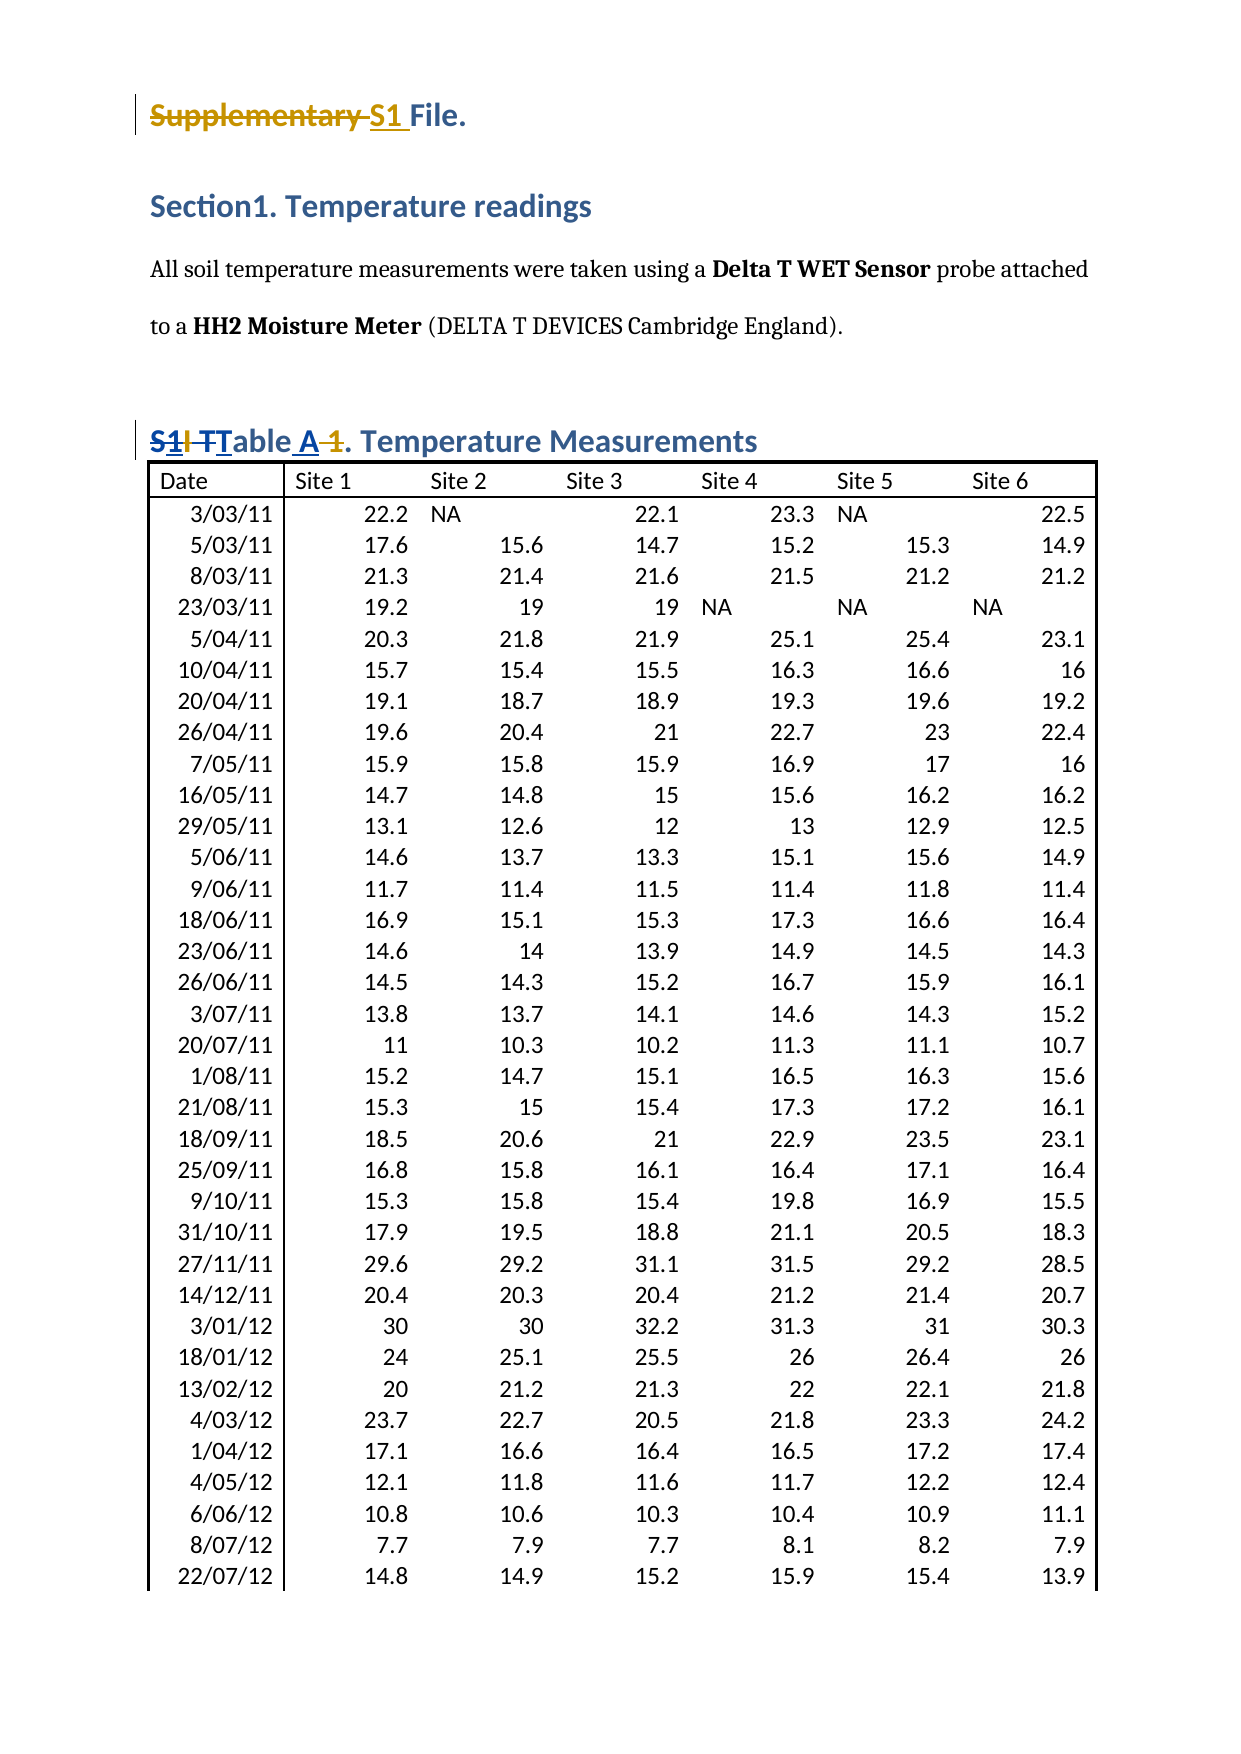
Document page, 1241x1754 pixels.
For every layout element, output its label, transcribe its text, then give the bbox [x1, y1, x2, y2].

table_cell 15.8 [419, 747, 555, 778]
table_cell 11.6 [555, 1466, 690, 1497]
table_cell 20 [285, 1372, 419, 1403]
table_cell 25/09/11 [150, 1153, 283, 1184]
table_cell 22.7 [419, 1403, 555, 1434]
table_cell 12.9 [826, 810, 961, 841]
table_cell 18.5 [285, 1122, 419, 1153]
table_cell 1/08/11 [150, 1060, 283, 1091]
table_cell 22.1 [555, 498, 690, 528]
table_cell 17.2 [826, 1435, 961, 1466]
table_cell 15.6 [419, 528, 555, 559]
table_cell 23 [826, 716, 961, 747]
table_cell 21.5 [690, 560, 826, 591]
table_cell 7.9 [961, 1528, 1095, 1559]
table_cell 20.4 [555, 1278, 690, 1309]
table_cell 20.7 [961, 1278, 1095, 1309]
table_cell 5/03/11 [150, 528, 283, 559]
table_header Site 6 [961, 464, 1095, 496]
table_cell 20.5 [555, 1403, 690, 1434]
table_cell 17.4 [961, 1435, 1095, 1466]
table_cell NA [826, 498, 961, 528]
table_cell 11.8 [419, 1466, 555, 1497]
table_cell 17.3 [690, 903, 826, 934]
table_cell 15.3 [285, 1185, 419, 1216]
table_cell 28.5 [961, 1247, 1095, 1278]
table_cell 16.1 [961, 966, 1095, 997]
table_cell 23.3 [690, 498, 826, 528]
table_cell 10.9 [826, 1497, 961, 1528]
table_cell 16.5 [690, 1060, 826, 1091]
table_cell 12.6 [419, 810, 555, 841]
table_cell 32.2 [555, 1310, 690, 1341]
table_cell 18/09/11 [150, 1122, 283, 1153]
table_cell NA [690, 591, 826, 622]
table_cell 21.4 [826, 1278, 961, 1309]
table_cell 15.5 [555, 653, 690, 684]
table_cell 14.9 [961, 841, 1095, 872]
table_cell 14.5 [826, 935, 961, 966]
table_cell 11.4 [419, 872, 555, 903]
table_cell 10.8 [285, 1497, 419, 1528]
table_cell 16.6 [826, 903, 961, 934]
table_cell 15.9 [285, 747, 419, 778]
table_cell 16.2 [826, 778, 961, 809]
table_header Site 5 [826, 464, 961, 496]
table_cell 20.3 [419, 1278, 555, 1309]
table_cell 18.9 [555, 685, 690, 716]
table_header Date [150, 464, 283, 496]
table_cell NA [961, 591, 1095, 622]
table_cell 14.6 [285, 841, 419, 872]
table_cell 16.1 [555, 1153, 690, 1184]
table_cell 21.6 [555, 560, 690, 591]
table_cell 21.9 [555, 622, 690, 653]
table_cell 22.1 [826, 1372, 961, 1403]
table_cell 31/10/11 [150, 1216, 283, 1247]
table_cell 16.1 [961, 1091, 1095, 1122]
table_cell 13/02/12 [150, 1372, 283, 1403]
table_cell 22.7 [690, 716, 826, 747]
table_cell 17.1 [826, 1153, 961, 1184]
table_cell 15.9 [690, 1560, 826, 1591]
table_cell 10.6 [419, 1497, 555, 1528]
table_cell NA [826, 591, 961, 622]
table_cell 21.8 [690, 1403, 826, 1434]
table_cell 21.1 [690, 1216, 826, 1247]
table_cell 15.7 [285, 653, 419, 684]
table_cell 16.9 [826, 1185, 961, 1216]
table_cell 19.8 [690, 1185, 826, 1216]
table_cell 16 [961, 747, 1095, 778]
table_cell 23.1 [961, 622, 1095, 653]
table_cell 11.5 [555, 872, 690, 903]
table_cell 14.9 [419, 1560, 555, 1591]
table_cell 21.2 [826, 560, 961, 591]
table_cell 15 [419, 1091, 555, 1122]
table_cell 22/07/12 [150, 1560, 283, 1591]
table_cell 15.1 [555, 1060, 690, 1091]
table_cell 23.3 [826, 1403, 961, 1434]
table_cell 16.4 [961, 1153, 1095, 1184]
table_cell 16 [961, 653, 1095, 684]
table_cell 26 [690, 1341, 826, 1372]
table_cell 26 [961, 1341, 1095, 1372]
table_cell 19.5 [419, 1216, 555, 1247]
table_cell 12.4 [961, 1466, 1095, 1497]
table_cell 19.2 [285, 591, 419, 622]
table_cell 10/04/11 [150, 653, 283, 684]
table_cell 15.4 [555, 1185, 690, 1216]
table_cell 18.8 [555, 1216, 690, 1247]
table_cell 16.2 [961, 778, 1095, 809]
table_cell 6/06/12 [150, 1497, 283, 1528]
table_header Site 4 [690, 464, 826, 496]
table_cell 29.2 [826, 1247, 961, 1278]
table_cell 19.6 [285, 716, 419, 747]
table_cell 31 [826, 1310, 961, 1341]
table_cell 15.4 [826, 1560, 961, 1591]
table_cell 26/06/11 [150, 966, 283, 997]
table_cell 16/05/11 [150, 778, 283, 809]
table_cell 3/01/12 [150, 1310, 283, 1341]
table_cell 14/12/11 [150, 1278, 283, 1309]
table_cell 11.4 [961, 872, 1095, 903]
table_cell 3/07/11 [150, 997, 283, 1028]
table_cell 19.2 [961, 685, 1095, 716]
table_cell 11.8 [826, 872, 961, 903]
table_cell 15.2 [285, 1060, 419, 1091]
table_cell 22.2 [285, 498, 419, 528]
table_cell 14.6 [285, 935, 419, 966]
table_cell 11.3 [690, 1028, 826, 1059]
table_cell 20/04/11 [150, 685, 283, 716]
table_cell 15.1 [690, 841, 826, 872]
subtitle able. Temperature Measurements [150, 419, 1090, 460]
table_cell 7/05/11 [150, 747, 283, 778]
table_cell 19.3 [690, 685, 826, 716]
table_cell 23/06/11 [150, 935, 283, 966]
table_cell 15.4 [419, 653, 555, 684]
table_cell 20.4 [419, 716, 555, 747]
table_cell 10.7 [961, 1028, 1095, 1059]
table_cell 15.8 [419, 1185, 555, 1216]
table_cell 7.7 [285, 1528, 419, 1559]
table_cell 20.4 [285, 1278, 419, 1309]
table_cell 20.6 [419, 1122, 555, 1153]
table_cell 21.8 [419, 622, 555, 653]
table_cell 19 [419, 591, 555, 622]
table_cell 14.9 [961, 528, 1095, 559]
table_cell 14.3 [419, 966, 555, 997]
table_cell 31.5 [690, 1247, 826, 1278]
table_cell 12 [555, 810, 690, 841]
table_cell 12.5 [961, 810, 1095, 841]
table_cell 18.7 [419, 685, 555, 716]
table_cell 10.3 [555, 1497, 690, 1528]
table_cell 8.2 [826, 1528, 961, 1559]
table_cell 15 [555, 778, 690, 809]
table_cell 20.5 [826, 1216, 961, 1247]
table_cell 5/04/11 [150, 622, 283, 653]
table_cell 27/11/11 [150, 1247, 283, 1278]
table_cell 30 [419, 1310, 555, 1341]
table_cell 25.4 [826, 622, 961, 653]
table_cell 3/03/11 [150, 498, 283, 528]
table_cell 25.5 [555, 1341, 690, 1372]
table_cell 22.5 [961, 498, 1095, 528]
table_cell 11.7 [690, 1466, 826, 1497]
table_cell 21.4 [419, 560, 555, 591]
table_cell 17.1 [285, 1435, 419, 1466]
table_cell 21.2 [690, 1278, 826, 1309]
table_cell 20/07/11 [150, 1028, 283, 1059]
table_cell 24 [285, 1341, 419, 1372]
table_cell 23.5 [826, 1122, 961, 1153]
table_cell 16.4 [690, 1153, 826, 1184]
table_cell 19.1 [285, 685, 419, 716]
table_header Site 2 [419, 464, 555, 496]
table_cell 21.2 [419, 1372, 555, 1403]
table_cell 19 [555, 591, 690, 622]
table_header Site 1 [285, 464, 419, 496]
table_cell 10.3 [419, 1028, 555, 1059]
table_cell 16.4 [555, 1435, 690, 1466]
table_cell 21 [555, 1122, 690, 1153]
table_cell 11.7 [285, 872, 419, 903]
table_cell 18.3 [961, 1216, 1095, 1247]
table_cell 9/10/11 [150, 1185, 283, 1216]
table_cell 22.9 [690, 1122, 826, 1153]
table_cell 13.7 [419, 841, 555, 872]
table_cell 17.2 [826, 1091, 961, 1122]
table_cell 15.2 [961, 997, 1095, 1028]
table_cell 14.3 [961, 935, 1095, 966]
table_cell 14.7 [285, 778, 419, 809]
table_cell 11.4 [690, 872, 826, 903]
table_cell 15.1 [419, 903, 555, 934]
table_cell 13.9 [961, 1560, 1095, 1591]
table_cell 14.8 [419, 778, 555, 809]
table_cell 31.3 [690, 1310, 826, 1341]
table_cell 16.9 [690, 747, 826, 778]
table_cell 29/05/11 [150, 810, 283, 841]
table_cell 21.2 [961, 560, 1095, 591]
table_cell 11.1 [826, 1028, 961, 1059]
table_cell 15.9 [555, 747, 690, 778]
table_cell 10.2 [555, 1028, 690, 1059]
table_cell 5/06/11 [150, 841, 283, 872]
table_cell 15.3 [555, 903, 690, 934]
subtitle File. [150, 94, 1090, 135]
table_cell 16.9 [285, 903, 419, 934]
table_cell 17.6 [285, 528, 419, 559]
table_cell 21 [555, 716, 690, 747]
table_cell 16.4 [961, 903, 1095, 934]
table_cell 14 [419, 935, 555, 966]
table_cell 17.3 [690, 1091, 826, 1122]
table_cell 21/08/11 [150, 1091, 283, 1122]
table_cell 14.3 [826, 997, 961, 1028]
table_cell 13.8 [285, 997, 419, 1028]
table_cell 15.5 [961, 1185, 1095, 1216]
table_cell 18/01/12 [150, 1341, 283, 1372]
table_cell NA [419, 498, 555, 528]
table_cell 7.7 [555, 1528, 690, 1559]
table_cell 15.8 [419, 1153, 555, 1184]
table_cell 14.7 [419, 1060, 555, 1091]
table_cell 14.7 [555, 528, 690, 559]
table_cell 14.9 [690, 935, 826, 966]
table_cell 21.3 [285, 560, 419, 591]
text All soil temperature measurements were taken using a Delta T WET Sensor probe attached to a HH2 Moisture Meter (DELTA T DEVICES Cambridge England). [150, 254, 1090, 341]
table_cell 23.1 [961, 1122, 1095, 1153]
table_cell 13.1 [285, 810, 419, 841]
table_cell 4/05/12 [150, 1466, 283, 1497]
table_cell 15.4 [555, 1091, 690, 1122]
table_cell 8/03/11 [150, 560, 283, 591]
table_cell 26.4 [826, 1341, 961, 1372]
table_cell 29.2 [419, 1247, 555, 1278]
subtitle Section1. Temperature readings [150, 185, 1090, 226]
table_cell 25.1 [690, 622, 826, 653]
table_cell 17.9 [285, 1216, 419, 1247]
table_cell 13.7 [419, 997, 555, 1028]
table_cell 16.8 [285, 1153, 419, 1184]
table_cell 30 [285, 1310, 419, 1341]
table_cell 15.2 [555, 966, 690, 997]
table_cell 18/06/11 [150, 903, 283, 934]
table_cell 13.3 [555, 841, 690, 872]
table_cell 15.3 [285, 1091, 419, 1122]
table_cell 22.4 [961, 716, 1095, 747]
table_cell 10.4 [690, 1497, 826, 1528]
table_cell 16.6 [419, 1435, 555, 1466]
table_cell 23.7 [285, 1403, 419, 1434]
table_cell 16.5 [690, 1435, 826, 1466]
table_header Site 3 [555, 464, 690, 496]
table_cell 15.3 [826, 528, 961, 559]
table_cell 14.5 [285, 966, 419, 997]
table_cell 17 [826, 747, 961, 778]
table_cell 11 [285, 1028, 419, 1059]
table_cell 4/03/12 [150, 1403, 283, 1434]
table_cell 25.1 [419, 1341, 555, 1372]
table_cell 8/07/12 [150, 1528, 283, 1559]
table_cell 15.2 [690, 528, 826, 559]
table_cell 26/04/11 [150, 716, 283, 747]
table_cell 21.8 [961, 1372, 1095, 1403]
table_cell 15.9 [826, 966, 961, 997]
table_cell 15.6 [826, 841, 961, 872]
table_cell 22 [690, 1372, 826, 1403]
table_cell 29.6 [285, 1247, 419, 1278]
table_cell 19.6 [826, 685, 961, 716]
table_cell 11.1 [961, 1497, 1095, 1528]
table_cell 30.3 [961, 1310, 1095, 1341]
table_cell 15.6 [961, 1060, 1095, 1091]
table_cell 15.6 [690, 778, 826, 809]
table_cell 9/06/11 [150, 872, 283, 903]
table_cell 14.6 [690, 997, 826, 1028]
table_cell 21.3 [555, 1372, 690, 1403]
table_cell 13.9 [555, 935, 690, 966]
table_cell 16.6 [826, 653, 961, 684]
table_cell 14.8 [285, 1560, 419, 1591]
table_cell 13 [690, 810, 826, 841]
table_cell 16.3 [690, 653, 826, 684]
table_cell 14.1 [555, 997, 690, 1028]
table_cell 16.3 [826, 1060, 961, 1091]
table_cell 8.1 [690, 1528, 826, 1559]
table_cell 31.1 [555, 1247, 690, 1278]
table_cell 23/03/11 [150, 591, 283, 622]
table_cell 15.2 [555, 1560, 690, 1591]
table_cell 20.3 [285, 622, 419, 653]
table_cell 12.2 [826, 1466, 961, 1497]
table_cell 16.7 [690, 966, 826, 997]
table_cell 1/04/12 [150, 1435, 283, 1466]
table_cell 7.9 [419, 1528, 555, 1559]
table_cell 12.1 [285, 1466, 419, 1497]
table_cell 24.2 [961, 1403, 1095, 1434]
